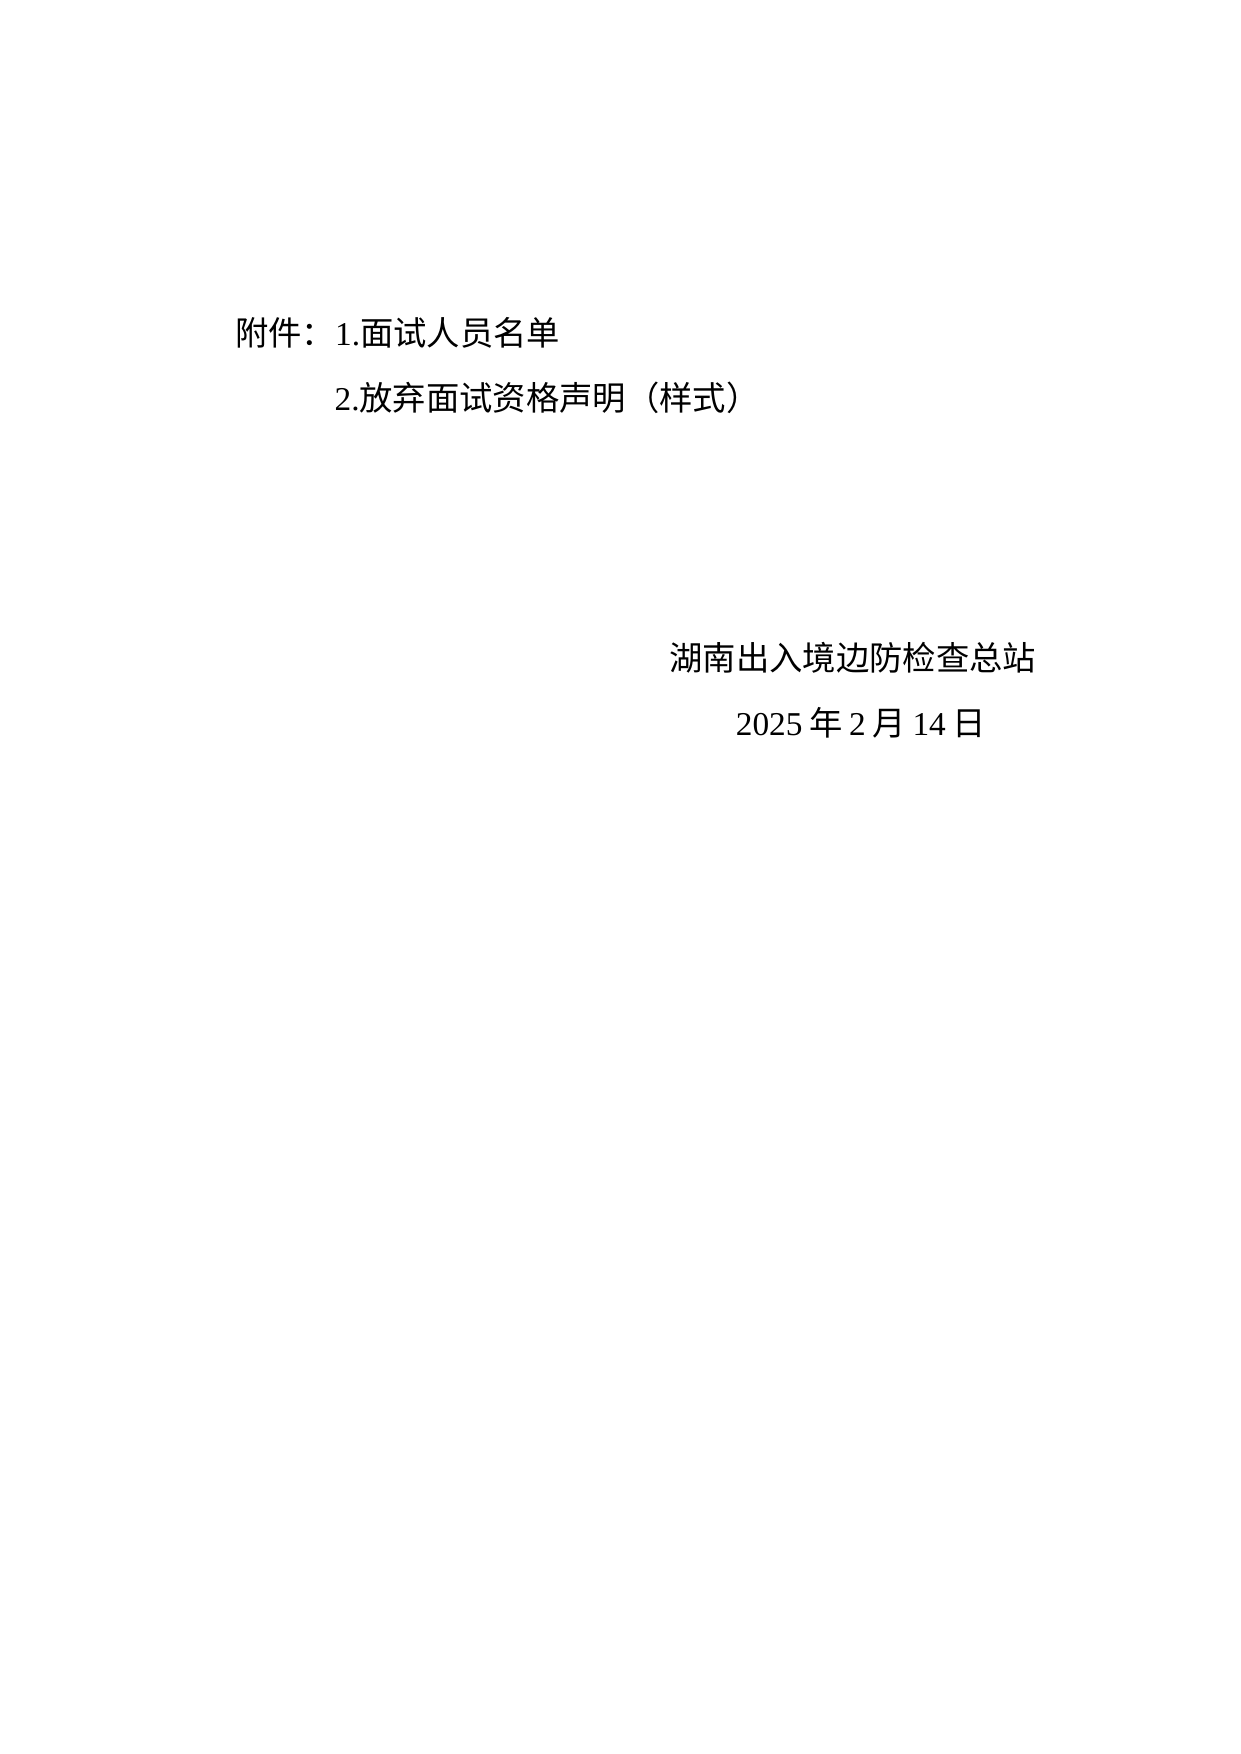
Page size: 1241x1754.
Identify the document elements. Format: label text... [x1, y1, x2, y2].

text 湖南出入境边防检查总站 [165, 623, 1087, 688]
text 附件：1.面试人员名单 [165, 298, 1087, 363]
text 2025年2月14日 [165, 688, 1087, 753]
text 2.放弃面试资格声明（样式） [165, 363, 1087, 428]
